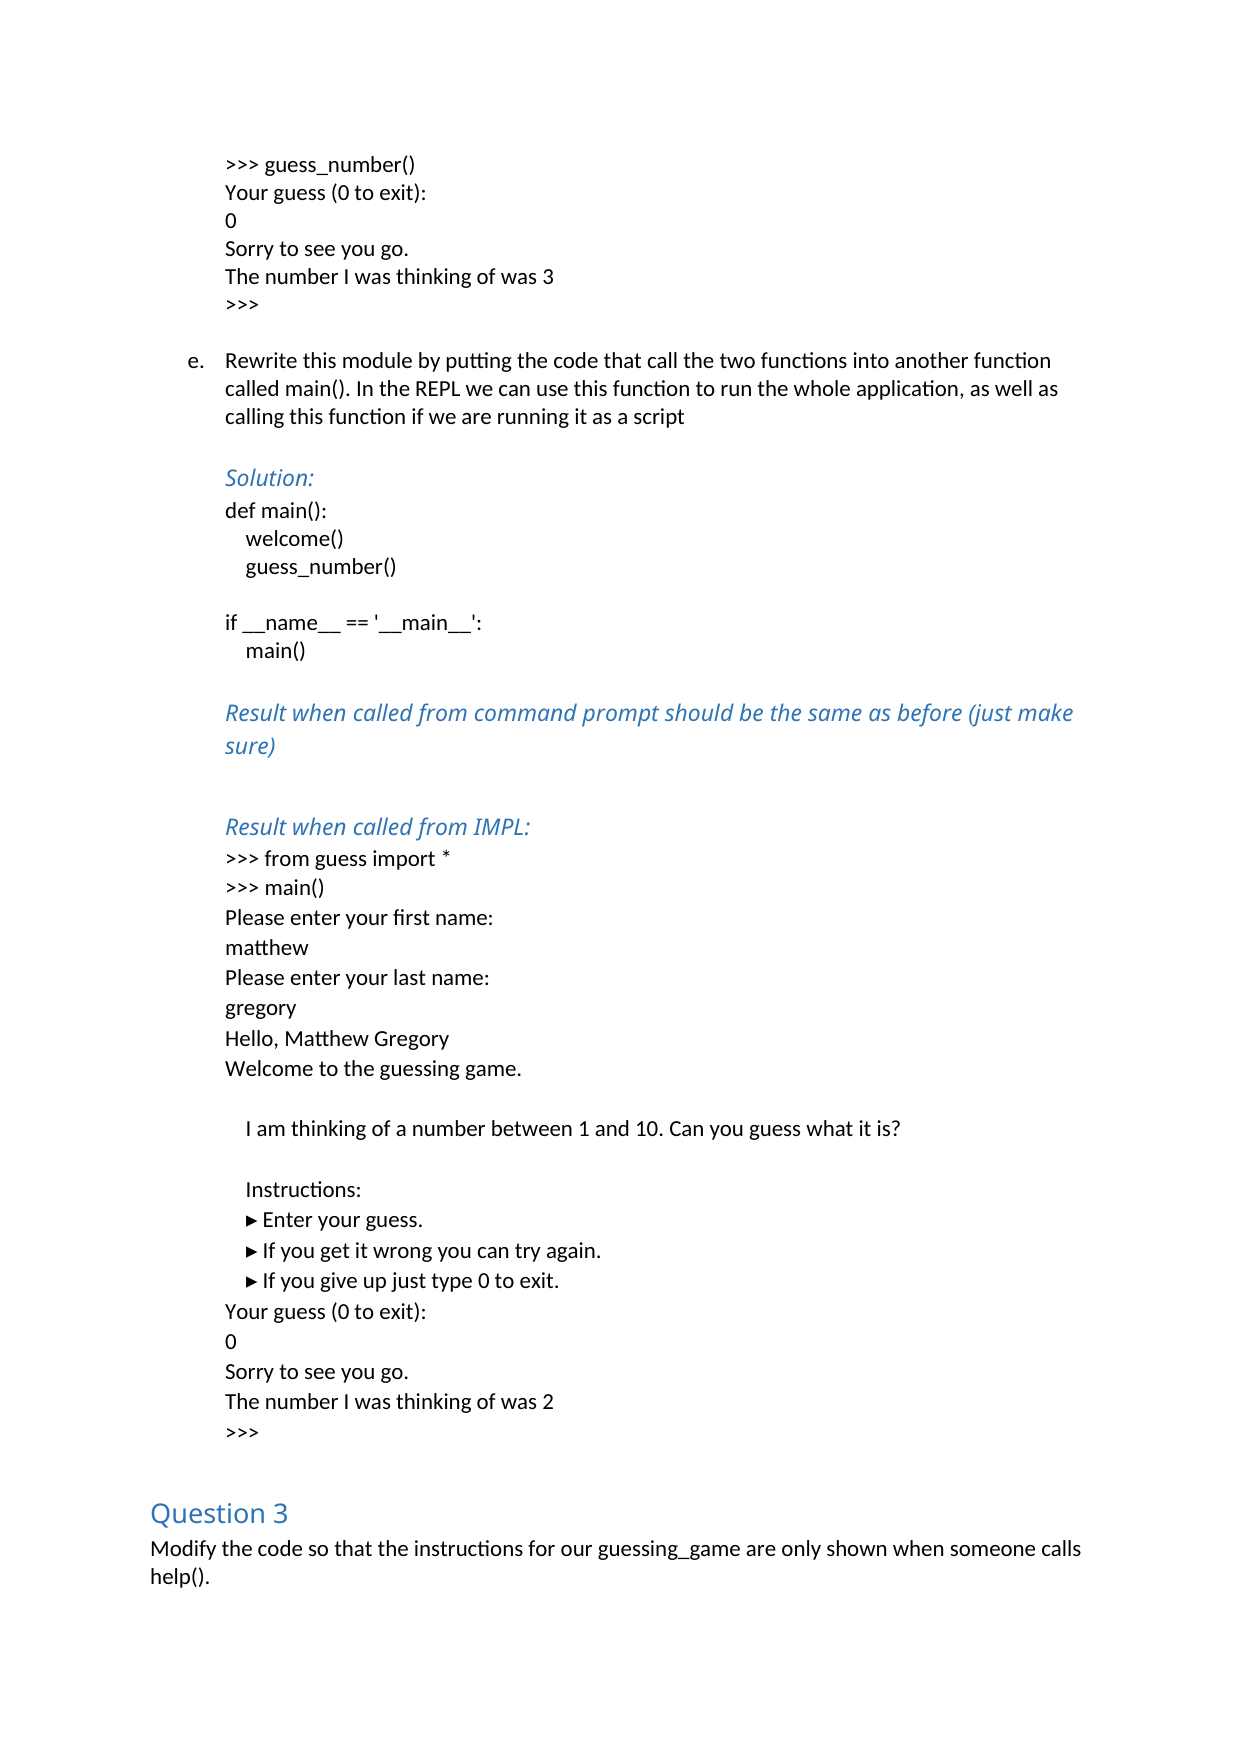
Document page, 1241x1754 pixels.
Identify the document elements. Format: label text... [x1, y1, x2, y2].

text gregory [225, 993, 1090, 1021]
subtitle Solution: [225, 462, 1090, 494]
list Your guess (0 to exit): [225, 178, 1090, 206]
text ▸ If you get it wrong you can try again. [225, 1236, 1090, 1264]
text ▸ If you give up just type 0 to exit. [225, 1266, 1090, 1294]
list 0 [225, 206, 1090, 234]
list >>> guess_number() [225, 150, 1090, 178]
subtitle Result when called from command prompt should be the same as before (just make sure) [225, 696, 1090, 761]
text matthew [225, 933, 1090, 961]
list Rewrite this module by putting the code that call the two functions into another function called main(). In the REPL we can use this function to run the whole application, as well as calling this function if we are running it as a script [187, 346, 1090, 430]
list The number I was thinking of was 3 [225, 262, 1090, 290]
text ▸ Enter your guess. [225, 1205, 1090, 1233]
subtitle Result when called from IMPL: [225, 811, 1090, 842]
list def main(): [225, 496, 1090, 524]
text Modify the code so that the instructions for our guessing_game are only shown when someone calls help(). [150, 1534, 1090, 1591]
text Your guess (0 to exit): [225, 1297, 1090, 1325]
text >>> main() [225, 873, 1090, 901]
text Instructions: [225, 1175, 1090, 1203]
text The number I was thinking of was 2 [225, 1387, 1090, 1415]
list main() [225, 636, 1090, 664]
text Hello, Matthew Gregory [225, 1024, 1090, 1052]
text Please enter your first name: [225, 903, 1090, 931]
list guess_number() [225, 552, 1090, 580]
list >>> from guess import * [225, 844, 1090, 873]
text I am thinking of a number between 1 and 10. Can you guess what it is? [225, 1114, 1090, 1142]
text Please enter your last name: [225, 963, 1090, 991]
subtitle Question 3 [150, 1495, 1090, 1532]
text Welcome to the guessing game. [225, 1054, 1090, 1082]
list >>> [225, 290, 1090, 318]
list if __name__ == '__main__': [225, 608, 1090, 636]
text Sorry to see you go. [225, 1357, 1090, 1385]
text >>> [225, 1418, 1090, 1446]
text 0 [225, 1327, 1090, 1355]
list welcome() [225, 524, 1090, 552]
list Sorry to see you go. [225, 234, 1090, 262]
